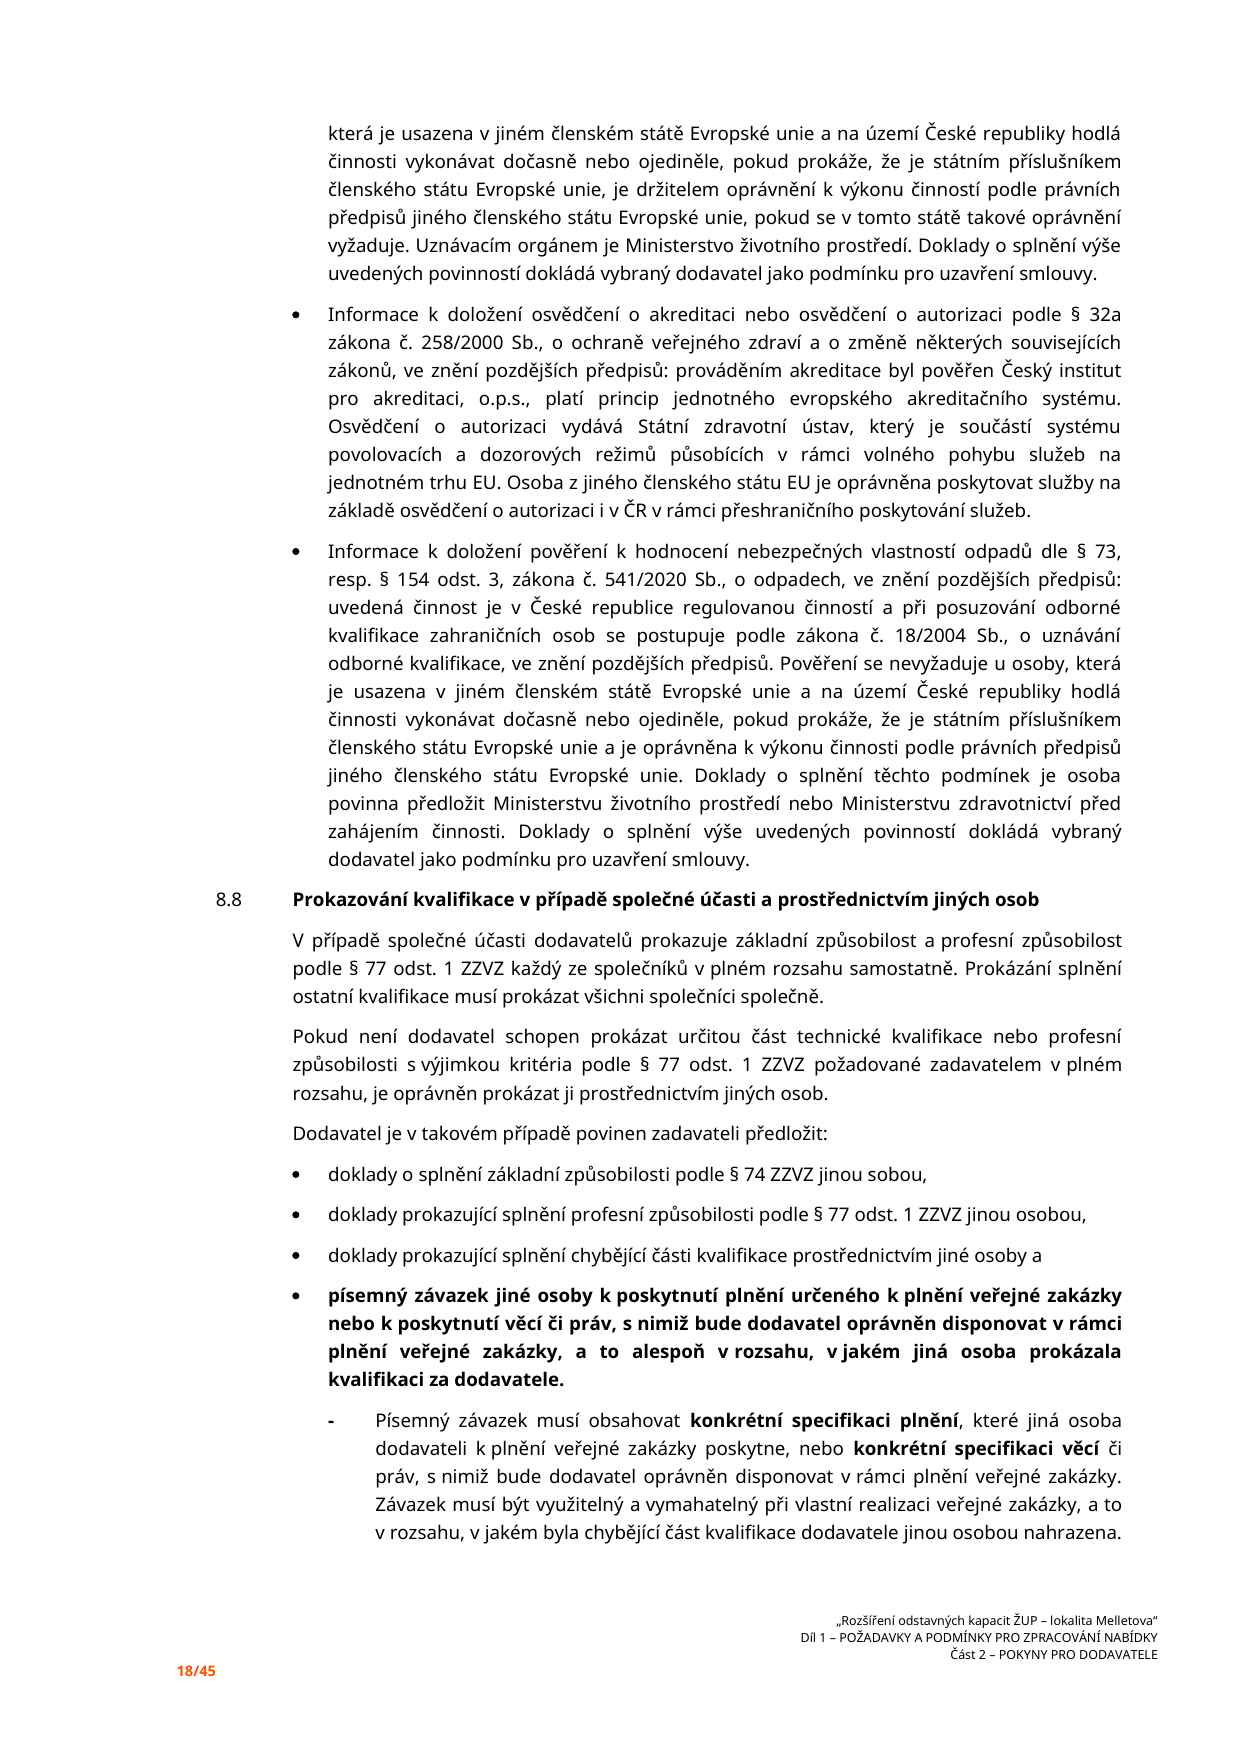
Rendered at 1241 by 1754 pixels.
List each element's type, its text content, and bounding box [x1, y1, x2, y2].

text Informace k doložení pověření k hodnocení nebezpečných vlastností odpadů dle § 73, resp. § 154 odst. 3, zákona č. 541/2020 Sb., o odpadech, ve znění pozdějších předpisů: uvedená činnost je v České republice regulovanou činností a při posuzování odborné kvalifikace zahraničních osob se postupuje podle zákona č. 18/2004 Sb., o uznávání odborné kvalifikace, ve znění pozdějších předpisů. Pověření se nevyžaduje u osoby, která je usazena v jiném členském státě Evropské unie a na území České republiky hodlá činnosti vykonávat dočasně nebo ojediněle, pokud prokáže, že je státním příslušníkem členského státu Evropské unie a je oprávněna k výkonu činnosti podle právních předpisů jiného členského státu Evropské unie. Doklady o splnění těchto podmínek je osoba povinna předložit Ministerstvu životního prostředí nebo Ministerstvu zdravotnictví před zahájením činnosti. Doklady o splnění výše uvedených povinností dokládá vybraný dodavatel jako podmínku pro uzavření smlouvy. [292, 538, 1122, 872]
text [292, 121, 1122, 286]
text písemný závazek jiné osoby k poskytnutí plnění určeného k plnění veřejné zakázky nebo k poskytnutí věcí či práv, s nimiž bude dodavatel oprávněn disponovat v rámci plnění veřejné zakázky, a to alespoň v rozsahu, v jakém jiná osoba prokázala kvalifikaci za dodavatele. [292, 1282, 1122, 1392]
text doklady prokazující splnění chybějící části kvalifikace prostřednictvím jiné osoby a [292, 1242, 1122, 1267]
text doklady o splnění základní způsobilosti podle § 74 ZZVZ jinou sobou, [292, 1161, 1122, 1186]
text V případě společné účasti dodavatelů prokazuje základní způsobilost a profesní způsobilost podle § 77 odst. 1 ZZVZ každý ze společníků v plném rozsahu samostatně. Prokázání splnění ostatní kvalifikace musí prokázat všichni společníci společně. [292, 927, 1122, 1009]
text Informace k doložení osvědčení o akreditaci nebo osvědčení o autorizaci podle § 32a zákona č. 258/2000 Sb., o ochraně veřejného zdraví a o změně některých souvisejících zákonů, ve znění pozdějších předpisů: prováděním akreditace byl pověřen Český institut pro akreditaci, o.p.s., platí princip jednotného evropského akreditačního systému. Osvědčení o autorizaci vydává Státní zdravotní ústav, který je součástí systému povolovacích a dozorových režimů působících v rámci volného pohybu služeb na jednotném trhu EU. Osoba z jiného členského státu EU je oprávněna poskytovat služby na základě osvědčení o autorizaci i v ČR v rámci přeshraničního poskytování služeb. [292, 301, 1122, 523]
text Písemný závazek musí obsahovat konkrétní specifikaci plnění, které jiná osoba dodavateli k plnění veřejné zakázky poskytne, nebo konkrétní specifikaci věcí či práv, s nimiž bude dodavatel oprávněn disponovat v rámci plnění veřejné zakázky. Závazek musí být využitelný a vymahatelný při vlastní realizaci veřejné zakázky, a to v rozsahu, v jakém byla chybějící část kvalifikace dodavatele jinou osobou nahrazena. [328, 1407, 1122, 1544]
text Prokazování kvalifikace v případě společné účasti a prostřednictvím jiných osob [216, 887, 1122, 912]
text doklady prokazující splnění profesní způsobilosti podle § 77 odst. 1 ZZVZ jinou osobou, [292, 1201, 1122, 1227]
text Pokud není dodavatel schopen prokázat určitou část technické kvalifikace nebo profesní způsobilosti s výjimkou kritéria podle § 77 odst. 1 ZZVZ požadované zadavatelem v plném rozsahu, je oprávněn prokázat ji prostřednictvím jiných osob. [292, 1024, 1122, 1105]
text Dodavatel je v takovém případě povinen zadavateli předložit: [292, 1120, 1122, 1146]
